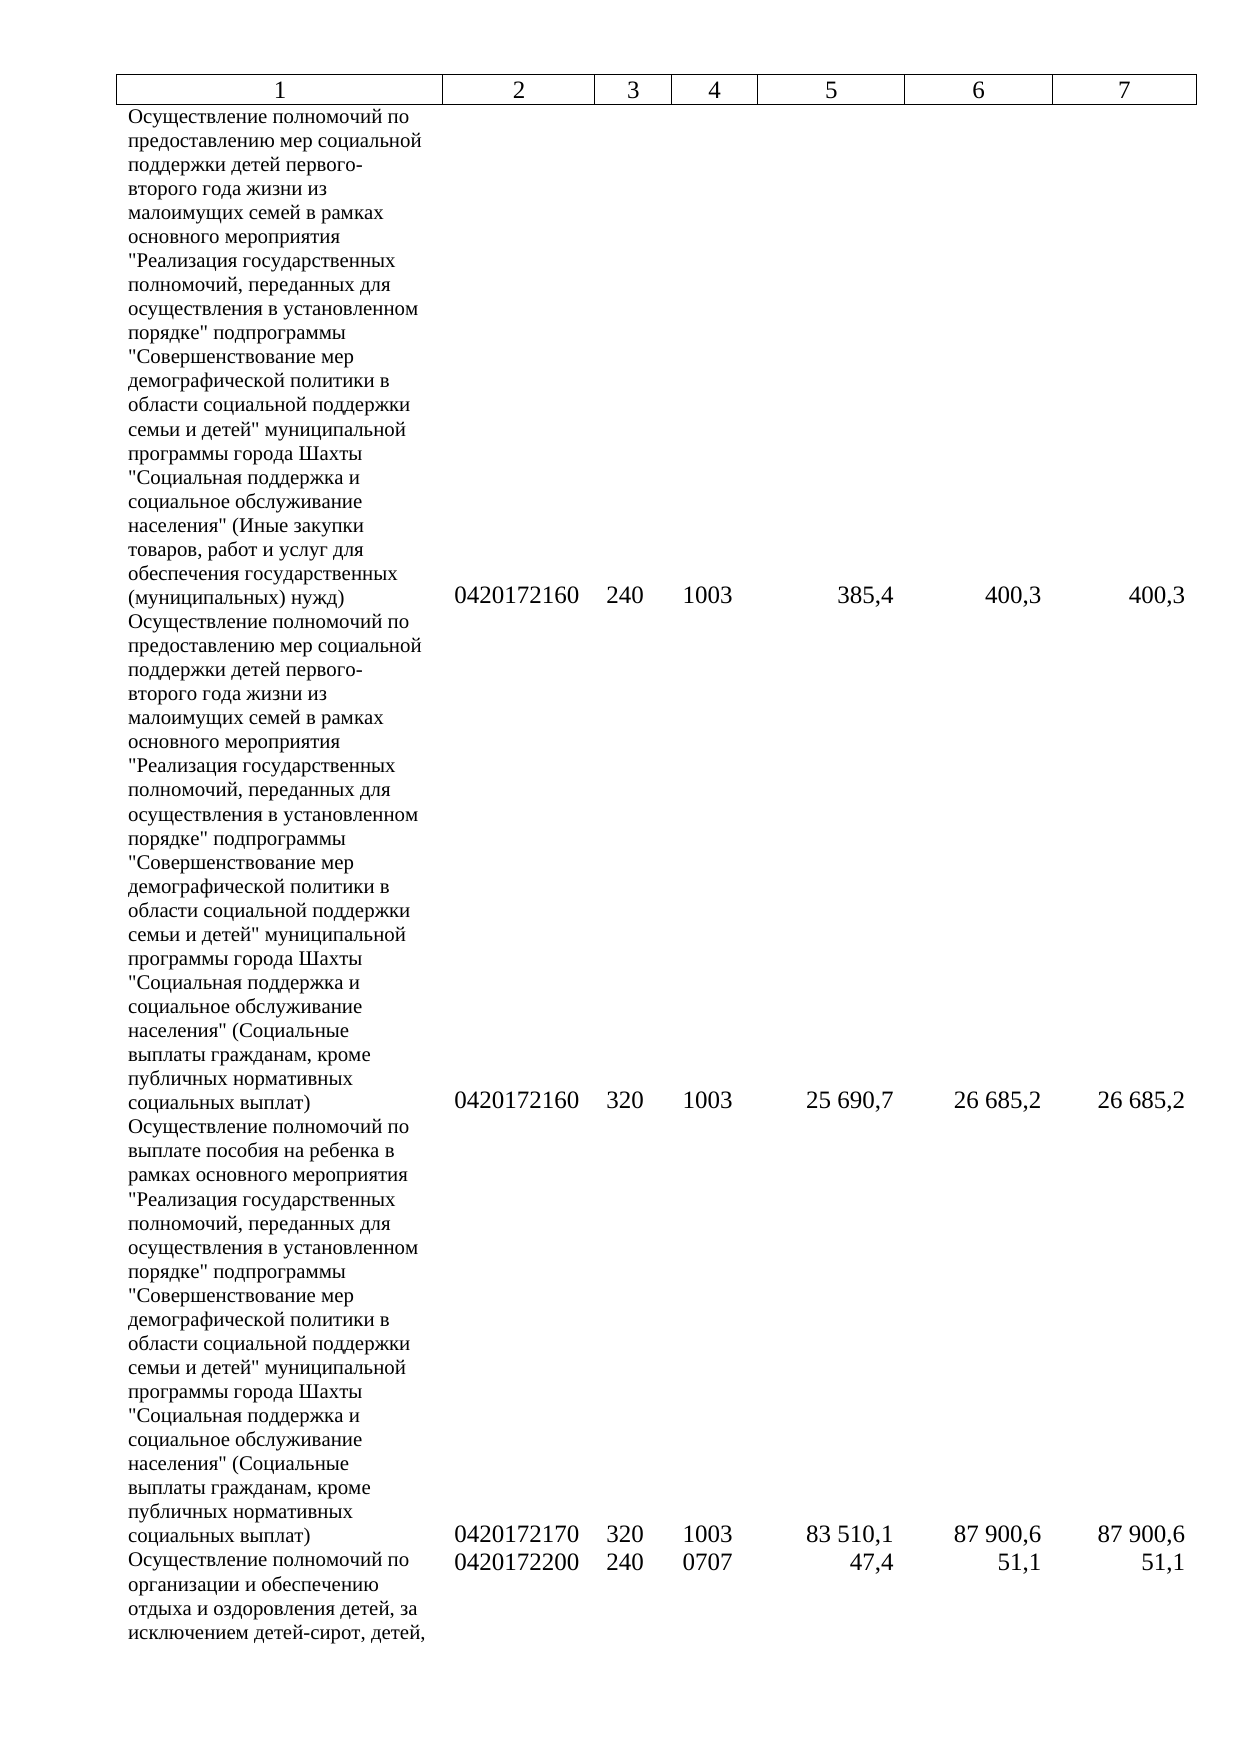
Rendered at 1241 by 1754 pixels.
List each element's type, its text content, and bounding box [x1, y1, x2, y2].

table_cell 1003 [671, 609, 757, 1114]
table_cell 0707 [671, 1548, 757, 1644]
table_cell 320 [595, 1114, 671, 1547]
table_cell 0420172160 [443, 609, 595, 1114]
table_cell 320 [595, 609, 671, 1114]
table_cell 51,1 [1052, 1548, 1196, 1644]
table_cell 240 [595, 1548, 671, 1644]
table_cell Осуществление полномочий по выплате пособия на ребенка в рамках основного мероприятия "Реализация государственных полномочий, переданных для осуществления в установленном порядке" подпрограммы "Совершенствование мер демографической политики в области социальной поддержки семьи и детей" муниципальной программы города Шахты "Социальная поддержка и социальное обслуживание населения" (Социальные выплаты гражданам, кроме публичных нормативных социальных выплат) [117, 1114, 443, 1547]
table_cell 47,4 [757, 1548, 904, 1644]
table_cell 0420172200 [443, 1548, 595, 1644]
table_cell Осуществление полномочий по предоставлению мер социальной поддержки детей первого-второго года жизни из малоимущих семей в рамках основного мероприятия "Реализация государственных полномочий, переданных для осуществления в установленном порядке" подпрограммы "Совершенствование мер демографической политики в области социальной поддержки семьи и детей" муниципальной программы города Шахты "Социальная поддержка и социальное обслуживание населения" (Иные закупки товаров, работ и услуг для обеспечения государственных (муниципальных) нужд) [117, 105, 443, 609]
table_cell 87 900,6 [905, 1114, 1052, 1547]
table_cell 87 900,6 [1052, 1114, 1196, 1547]
table_cell Осуществление полномочий по предоставлению мер социальной поддержки детей первого-второго года жизни из малоимущих семей в рамках основного мероприятия "Реализация государственных полномочий, переданных для осуществления в установленном порядке" подпрограммы "Совершенствование мер демографической политики в области социальной поддержки семьи и детей" муниципальной программы города Шахты "Социальная поддержка и социальное обслуживание населения" (Социальные выплаты гражданам, кроме публичных нормативных социальных выплат) [117, 609, 443, 1114]
table_header 4 [672, 75, 757, 104]
table_header 2 [443, 75, 594, 104]
table_cell 25 690,7 [757, 609, 904, 1114]
table_cell 385,4 [757, 105, 904, 609]
table_cell 1003 [671, 1114, 757, 1547]
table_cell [117, 1548, 443, 1644]
table_header 1 [117, 75, 442, 104]
table_cell 51,1 [905, 1548, 1052, 1644]
table_cell 26 685,2 [1052, 609, 1196, 1114]
table_cell 1003 [671, 105, 757, 609]
table_header 7 [1053, 75, 1196, 104]
table_cell 400,3 [905, 105, 1052, 609]
table_header 5 [758, 75, 904, 104]
table_header 6 [905, 75, 1052, 104]
table_header 3 [595, 75, 671, 104]
table_cell 0420172170 [443, 1114, 595, 1547]
table_cell 400,3 [1052, 105, 1196, 609]
table_cell 240 [595, 105, 671, 609]
table_cell 83 510,1 [757, 1114, 904, 1547]
table_cell 0420172160 [443, 105, 595, 609]
table_cell 26 685,2 [905, 609, 1052, 1114]
